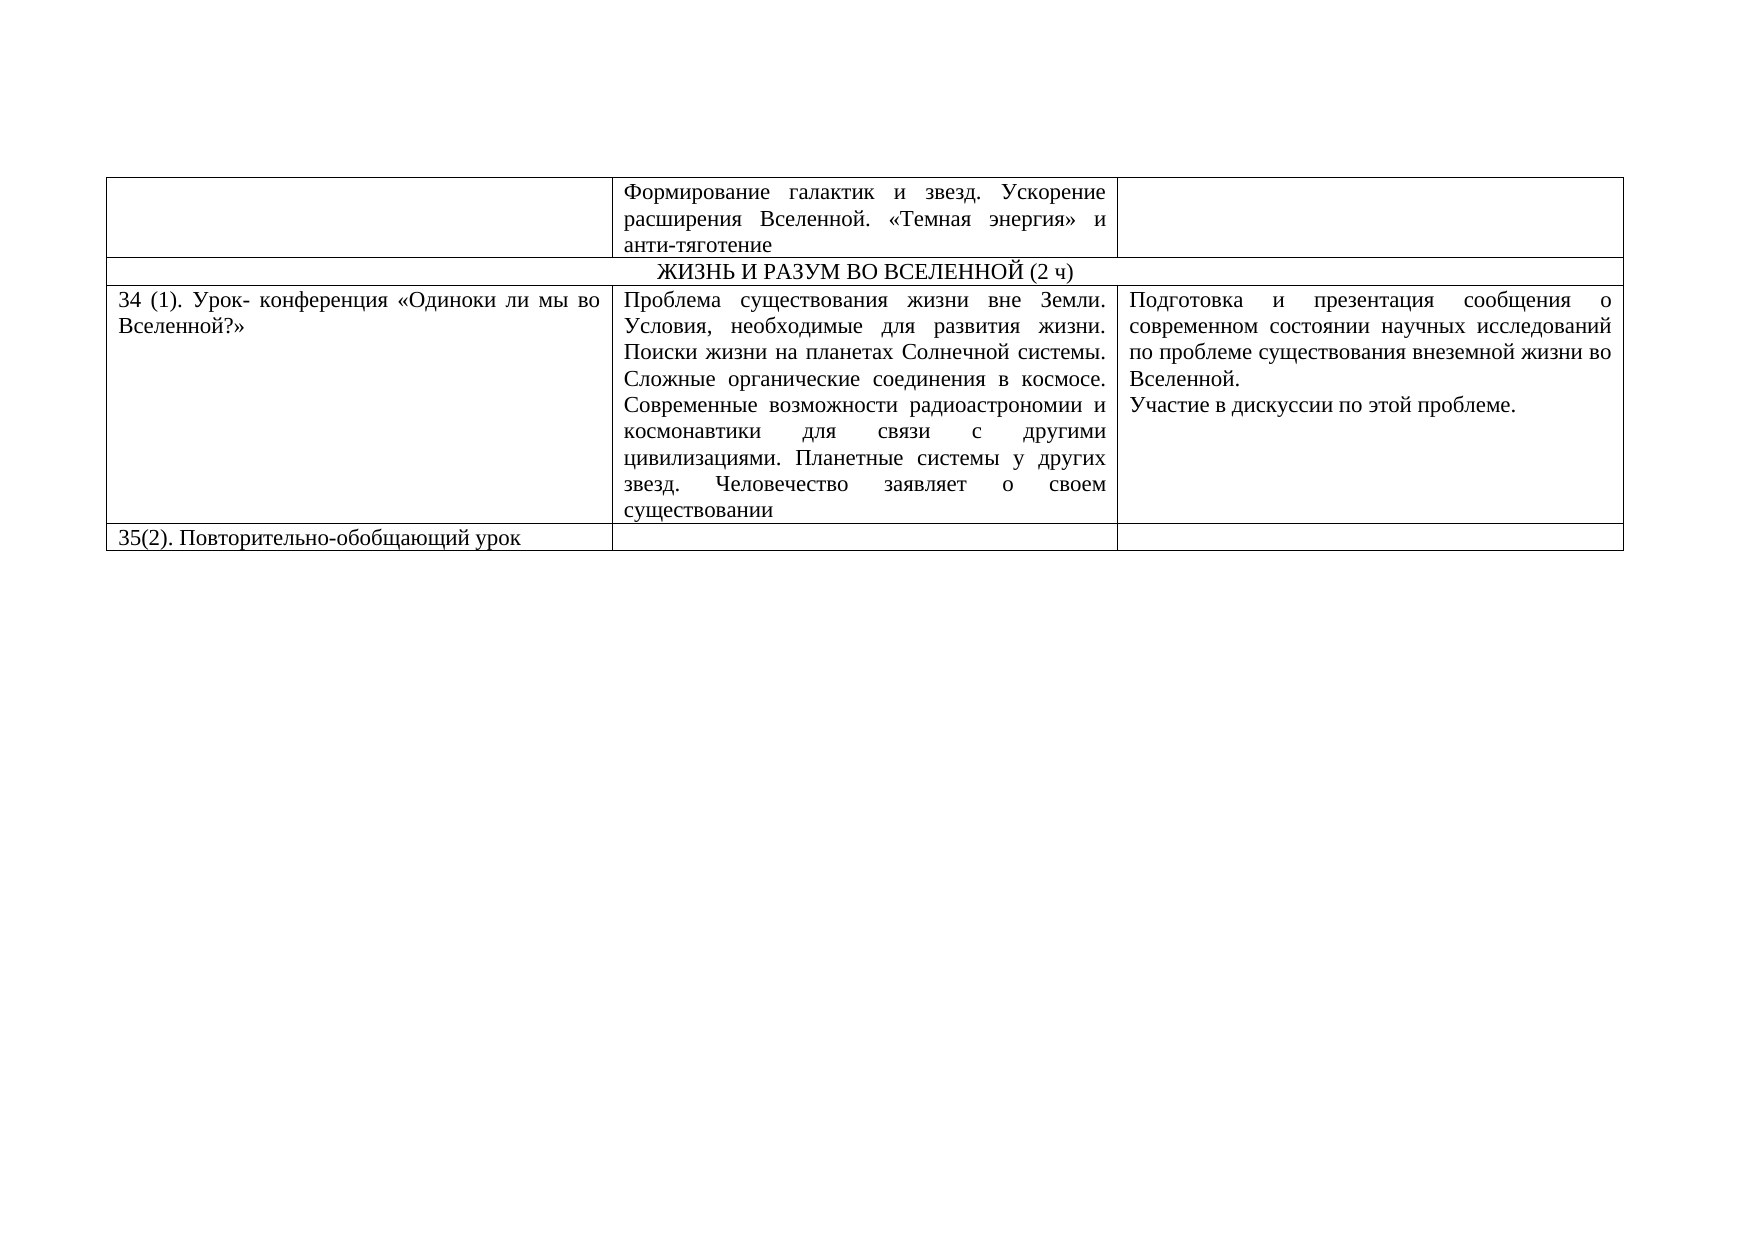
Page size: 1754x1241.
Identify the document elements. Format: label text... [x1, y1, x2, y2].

table_cell 35(2). Повторительно-обобщающий урок [107, 524, 612, 550]
table_cell 34 (1). Урок- конференция «Одиноки ли мы во Вселенной?» [107, 286, 612, 523]
table_cell [1118, 524, 1623, 550]
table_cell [613, 178, 1117, 257]
table_cell Проблема существования жизни вне Земли. Условия, необходимые для развития жизни. Поиски жизни на планетах Солнечной системы. Сложные органические соединения в космосе. Современные возможности радиоастрономии и космонавтики для связи с другими цивилизациями. Планетные системы у других звезд. Человечество заявляет о своем существовании [613, 286, 1117, 523]
table_cell [613, 524, 1117, 550]
table_cell ЖИЗНЬ И РАЗУМ ВО ВСЕЛЕННОЙ (2 ч) [107, 258, 1623, 285]
table_cell Подготовка и презентация сообщения о современном состоянии научных исследований по проблеме существования внеземной жизни во Вселенной. Участие в дискуссии по этой проблеме. [1118, 286, 1623, 523]
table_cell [107, 178, 612, 257]
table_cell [1118, 178, 1623, 257]
